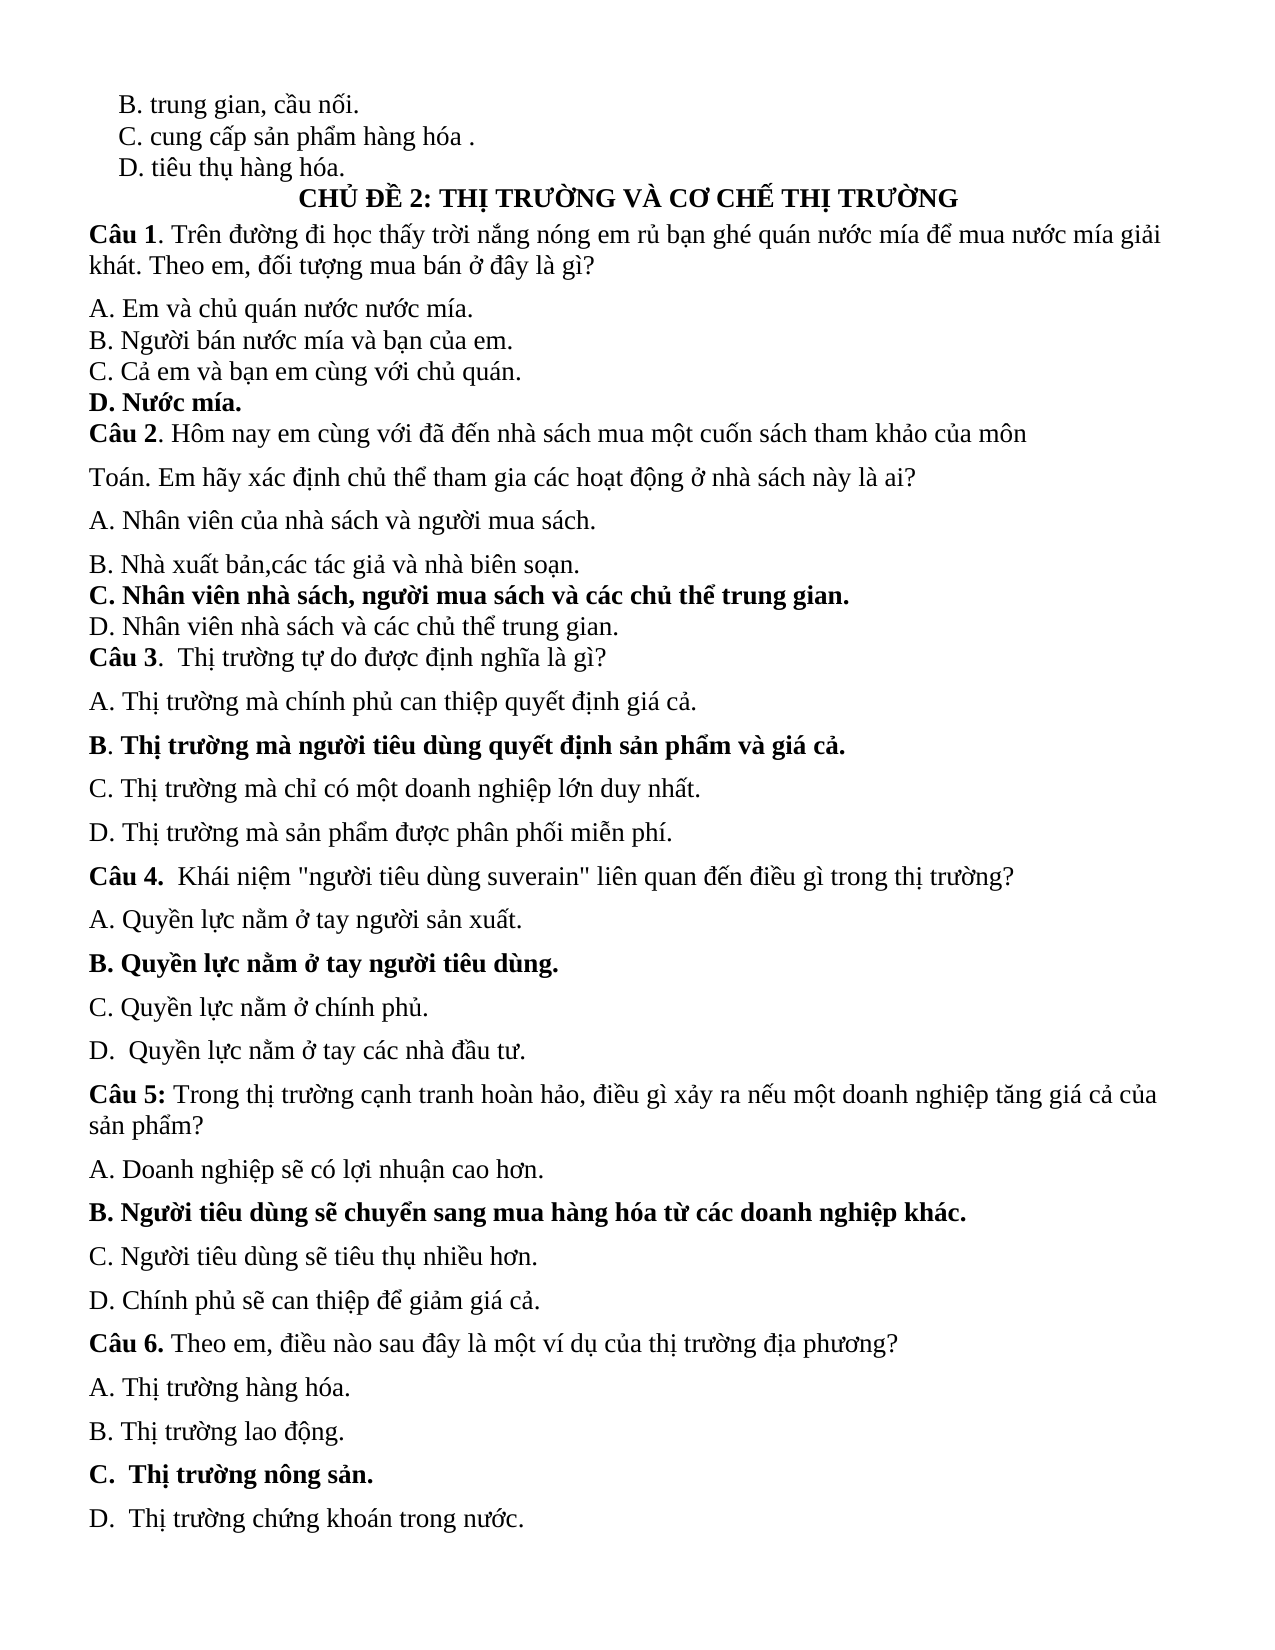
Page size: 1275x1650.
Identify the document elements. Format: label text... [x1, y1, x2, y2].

text C. Thị trường mà chỉ có một doanh nghiệp lớn duy nhất. [89, 772, 1196, 804]
text Câu 1. Trên đường đi học thấy trời nắng nóng em rủ bạn ghé quán nước mía để mua nước mía giải khát. Theo em, đối tượng mua bán ở đây là gì? [89, 218, 1196, 280]
text Toán. Em hãy xác định chủ thể tham gia các hoạt động ở nhà sách này là ai? [89, 461, 1196, 492]
text A. Thị trường hàng hóa. [89, 1371, 1196, 1402]
text B. Người bán nước mía và bạn của em. [89, 324, 1196, 355]
text D. Chính phủ sẽ can thiệp để giảm giá cả. [89, 1284, 1196, 1315]
text D. Thị trường mà sản phẩm được phân phối miễn phí. [89, 816, 1196, 847]
text A. Nhân viên của nhà sách và người mua sách. [89, 504, 1196, 536]
text B. Nhà xuất bản,các tác giả và nhà biên soạn. [89, 548, 1196, 579]
text C. Cả em và bạn em cùng với chủ quán. [89, 355, 1196, 386]
text C. Quyền lực nằm ở chính phủ. [89, 991, 1196, 1022]
text C. Nhân viên nhà sách, người mua sách và các chủ thể trung gian. [89, 579, 1196, 610]
text C. Thị trường nông sản. [89, 1458, 1196, 1489]
text C. cung cấp sản phẩm hàng hóa . [89, 120, 1196, 151]
text Câu 2. Hôm nay em cùng với đã đến nhà sách mua một cuốn sách tham khảo của môn [89, 417, 1196, 448]
text Câu 3. Thị trường tự do được định nghĩa là gì? [89, 642, 1196, 673]
text B. trung gian, cầu nối. [89, 89, 1196, 120]
text A. Doanh nghiệp sẽ có lợi nhuận cao hơn. [89, 1153, 1196, 1184]
text B. Quyền lực nằm ở tay người tiêu dùng. [89, 947, 1196, 978]
text A. Quyền lực nằm ở tay người sản xuất. [89, 903, 1196, 934]
text D. Nhân viên nhà sách và các chủ thể trung gian. [89, 610, 1196, 642]
text B. Thị trường lao động. [89, 1415, 1196, 1446]
text Câu 6. Theo em, điều nào sau đây là một ví dụ của thị trường địa phương? [89, 1327, 1196, 1358]
text C. Người tiêu dùng sẽ tiêu thụ nhiều hơn. [89, 1240, 1196, 1271]
text D. Nước mía. [89, 386, 1196, 417]
text D. Thị trường chứng khoán trong nước. [89, 1502, 1196, 1533]
text Câu 4. Khái niệm "người tiêu dùng suverain" liên quan đến điều gì trong thị trường? [89, 860, 1196, 891]
text B. Người tiêu dùng sẽ chuyển sang mua hàng hóa từ các doanh nghiệp khác. [89, 1196, 1196, 1228]
text CHỦ ĐỀ 2: THỊ TRƯỜNG VÀ CƠ CHẾ THỊ TRƯỜNG [89, 182, 1196, 213]
text A. Em và chủ quán nước nước mía. [89, 293, 1196, 324]
text A. Thị trường mà chính phủ can thiệp quyết định giá cả. [89, 685, 1196, 716]
text D. tiêu thụ hàng hóa. [89, 151, 1196, 182]
text Câu 5: Trong thị trường cạnh tranh hoàn hảo, điều gì xảy ra nếu một doanh nghiệp tăng giá cả của sản phẩm? [89, 1078, 1196, 1140]
text D. Quyền lực nằm ở tay các nhà đầu tư. [89, 1034, 1196, 1066]
text B. Thị trường mà người tiêu dùng quyết định sản phẩm và giá cả. [89, 729, 1196, 760]
